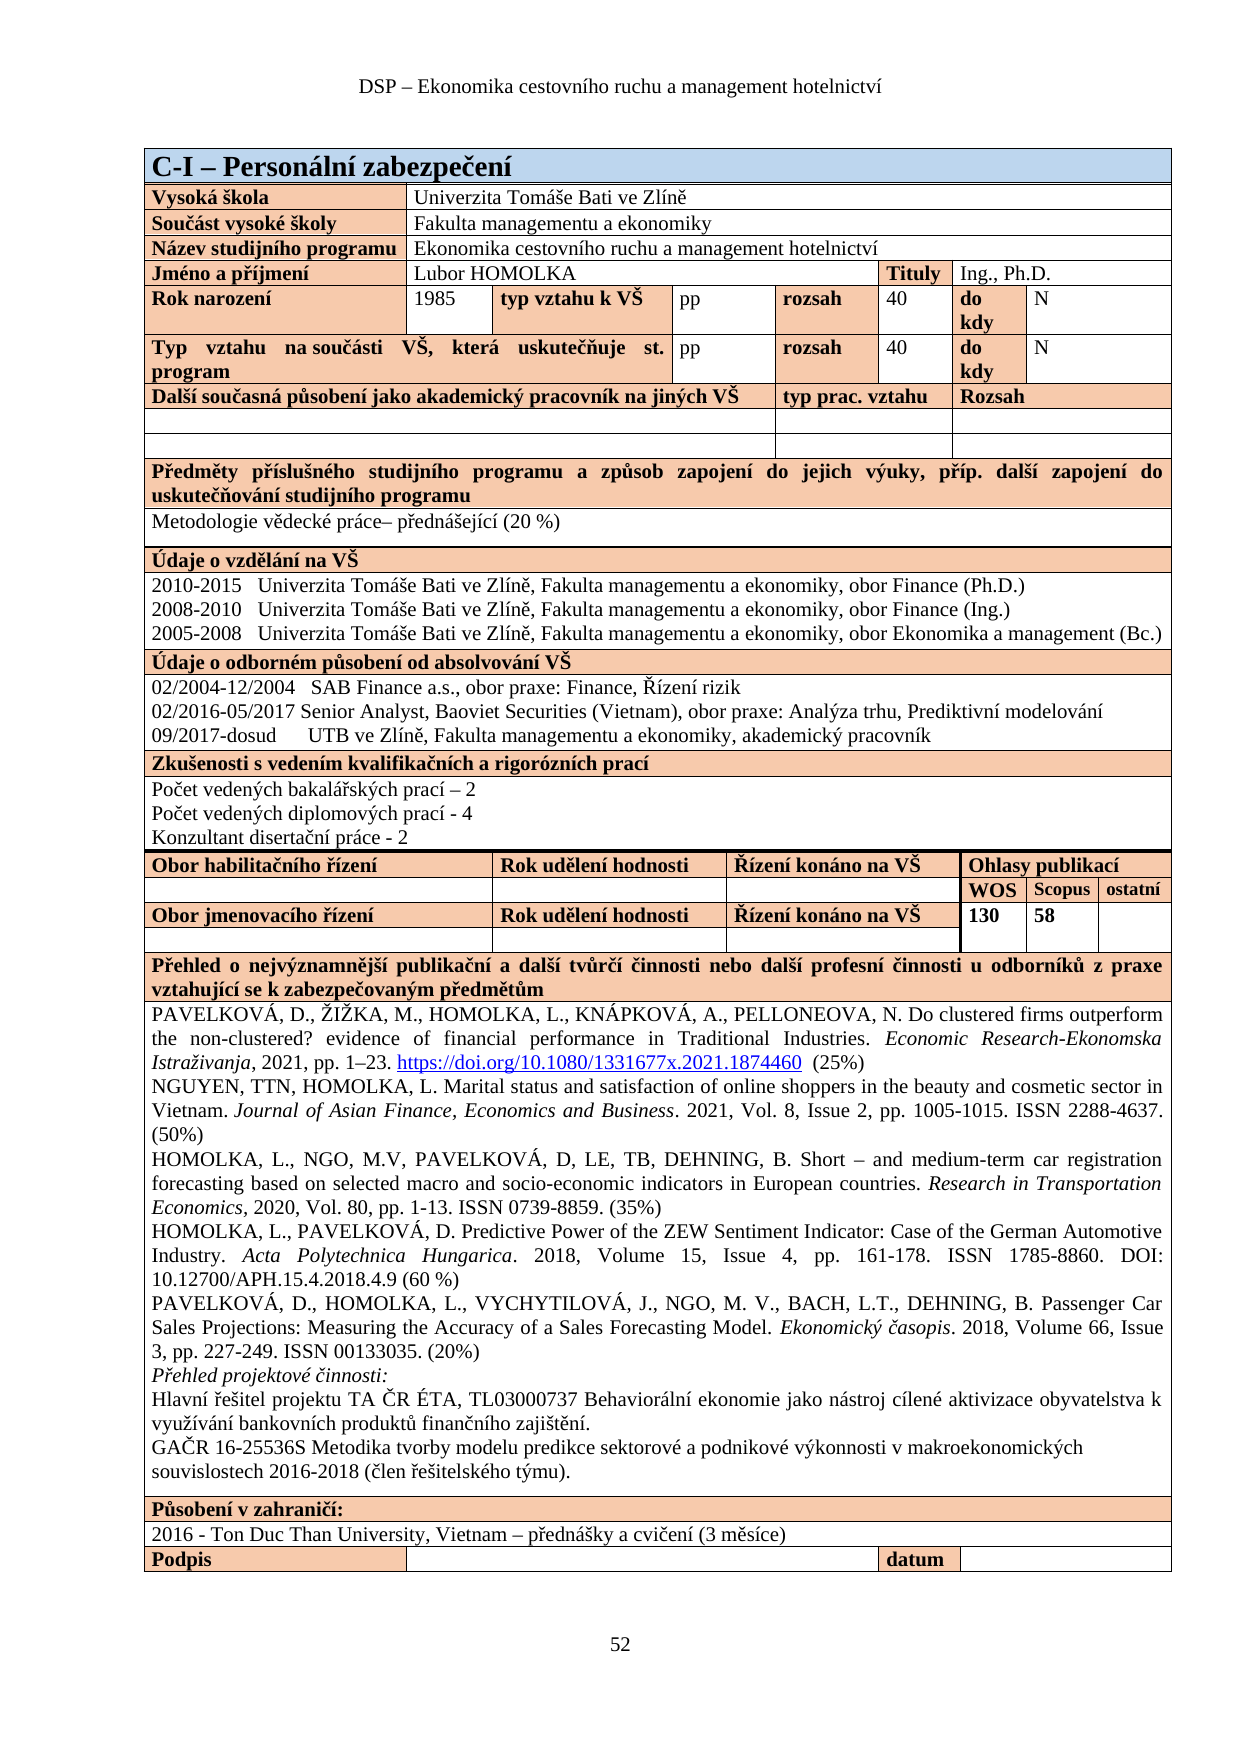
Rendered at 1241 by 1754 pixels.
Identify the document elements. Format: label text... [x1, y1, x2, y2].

table_cell 58 [1027, 903, 1098, 952]
table_cell [1099, 903, 1171, 952]
table_cell 02/2004-12/2004 SAB Finance a.s., obor praxe: Finance, Řízení rizik 02/2016-05/2017 Senior Analyst, Baoviet Securities (Vietnam), obor praxe: Analýza trhu, Prediktivní modelování 09/2017-dosud UTB ve Zlíně, Fakulta managementu a ekonomiky, akademický pracovník [145, 675, 1171, 750]
table_cell [493, 928, 726, 952]
table_cell Podpis [145, 1547, 406, 1571]
table_cell Název studijního programu [145, 236, 406, 259]
table_cell Obor jmenovacího řízení [145, 903, 492, 927]
table_cell N [1027, 335, 1171, 383]
table_cell Zkušenosti s vedením kvalifikačních a rigorózních prací [145, 751, 1171, 776]
table_cell Lubor HOMOLKA [407, 261, 878, 285]
table_cell rozsah [776, 335, 878, 383]
table_cell N [1027, 286, 1171, 334]
table_cell typ vztahu k VŠ [493, 286, 672, 334]
table_cell Tituly [879, 261, 952, 285]
table_cell rozsah [776, 286, 878, 334]
table_cell PAVELKOVÁ, D., ŽIŽKA, M., HOMOLKA, L., KNÁPKOVÁ, A., PELLONEOVA, N. Do clustered firms outperform the non-clustered? evidence of financial performance in Traditional Industries. Economic Research-Ekonomska Istraživanja, 2021, pp. 1–23. https://doi.org/10.1080/1331677x.2021.1874460 (25%) NGUYEN, TTN, HOMOLKA, L. Marital status and satisfaction of online shoppers in the beauty and cosmetic sector in Vietnam. Journal of Asian Finance, Economics and Business. 2021, Vol. 8, Issue 2, pp. 1005-1015. ISSN 2288-4637. (50%) HOMOLKA, L., NGO, M.V, PAVELKOVÁ, D, LE, TB, DEHNING, B. Short – and medium-term car registration forecasting based on selected macro and socio-economic indicators in European countries. Research in Transportation Economics, 2020, Vol. 80, pp. 1-13. ISSN 0739-8859. (35%) HOMOLKA, L., PAVELKOVÁ, D. Predictive Power of the ZEW Sentiment Indicator: Case of the German Automotive Industry. Acta Polytechnica Hungarica. 2018, Volume 15, Issue 4, pp. 161-178. ISSN 1785-8860. DOI: 10.12700/APH.15.4.2018.4.9 (60 %) PAVELKOVÁ, D., HOMOLKA, L., VYCHYTILOVÁ, J., NGO, M. V., BACH, L.T., DEHNING, B. Passenger Car Sales Projections: Measuring the Accuracy of a Sales Forecasting Model. Ekonomický časopis. 2018, Volume 66, Issue 3, pp. 227-249. ISSN 00133035. (20%) Přehled projektové činnosti: Hlavní řešitel projektu TA ČR ÉTA, TL03000737 Behaviorální ekonomie jako nástroj cílené aktivizace obyvatelstva k využívání bankovních produktů finančního zajištění. GAČR 16-25536S Metodika tvorby modelu predikce sektorové a podnikové výkonnosti v makroekonomických souvislostech 2016-2018 (člen řešitelského týmu). [145, 1002, 1171, 1496]
table_cell pp [673, 335, 775, 383]
table_cell [953, 434, 1171, 458]
table_cell [727, 928, 959, 952]
table_cell Údaje o vzdělání na VŠ [145, 548, 1171, 572]
table_cell [145, 409, 775, 433]
table_cell Přehled o nejvýznamnější publikační a další tvůrčí činnosti nebo další profesní činnosti u odborníků z praxe vztahující se k zabezpečovaným předmětům [145, 953, 1171, 1001]
table_cell 40 [879, 335, 952, 383]
table_cell Vysoká škola [145, 185, 406, 209]
table_cell Ekonomika cestovního ruchu a management hotelnictví [407, 236, 1171, 259]
table_header C-I – Personální zabezpečení [145, 149, 1171, 182]
table_cell do kdy [953, 335, 1026, 383]
table_cell datum [879, 1547, 960, 1571]
table_cell [145, 878, 492, 902]
table_cell [145, 434, 775, 458]
table_cell Předměty příslušného studijního programu a způsob zapojení do jejich výuky, příp. další zapojení do uskutečňování studijního programu [145, 459, 1171, 507]
table_cell [727, 878, 959, 902]
table_cell typ prac. vztahu [776, 384, 952, 408]
table_cell [776, 409, 952, 433]
table_cell [493, 878, 726, 902]
table_cell Rok udělení hodnosti [493, 853, 726, 877]
table_cell Typ vztahu na součásti VŠ, která uskutečňuje st. program [145, 335, 672, 383]
table_cell Obor habilitačního řízení [145, 853, 492, 877]
table_cell Ing., Ph.D. [953, 261, 1171, 285]
table_cell [776, 434, 952, 458]
table_cell Řízení konáno na VŠ [727, 853, 959, 877]
table_cell Součást vysoké školy [145, 210, 406, 234]
table_cell Rok narození [145, 286, 406, 334]
table_cell [953, 409, 1171, 433]
table_cell 2016 - Ton Duc Than University, Vietnam – přednášky a cvičení (3 měsíce) [145, 1522, 1171, 1546]
table_cell WOS [962, 878, 1026, 902]
table_cell Metodologie vědecké práce– přednášející (20 %) [145, 509, 1171, 546]
table_cell Řízení konáno na VŠ [727, 903, 959, 927]
table_cell Jméno a příjmení [145, 261, 406, 285]
table_cell Fakulta managementu a ekonomiky [407, 210, 1171, 234]
table_cell 1985 [407, 286, 492, 334]
table_cell ostatní [1099, 878, 1171, 902]
table_cell [961, 1547, 1171, 1571]
table_cell Scopus [1027, 878, 1098, 902]
table_cell 130 [962, 903, 1026, 952]
table_cell do kdy [953, 286, 1026, 334]
table_cell [145, 928, 492, 952]
table_cell Rok udělení hodnosti [493, 903, 726, 927]
table_cell Údaje o odborném působení od absolvování VŠ [145, 650, 1171, 674]
table_cell 40 [879, 286, 952, 334]
table_cell Působení v zahraničí: [145, 1497, 1171, 1521]
table_cell Další současná působení jako akademický pracovník na jiných VŠ [145, 384, 775, 408]
table_cell [407, 1547, 878, 1571]
table_cell pp [673, 286, 775, 334]
table_cell 2010-2015 Univerzita Tomáše Bati ve Zlíně, Fakulta managementu a ekonomiky, obor Finance (Ph.D.) 2008-2010 Univerzita Tomáše Bati ve Zlíně, Fakulta managementu a ekonomiky, obor Finance (Ing.) 2005-2008 Univerzita Tomáše Bati ve Zlíně, Fakulta managementu a ekonomiky, obor Ekonomika a management (Bc.) [145, 573, 1171, 649]
table_cell Rozsah [953, 384, 1171, 408]
table_cell Univerzita Tomáše Bati ve Zlíně [407, 185, 1171, 209]
table_cell Ohlasy publikací [962, 853, 1171, 877]
table_cell Počet vedených bakalářských prací – 2 Počet vedených diplomových prací - 4 Konzultant disertační práce - 2 [145, 777, 1171, 849]
